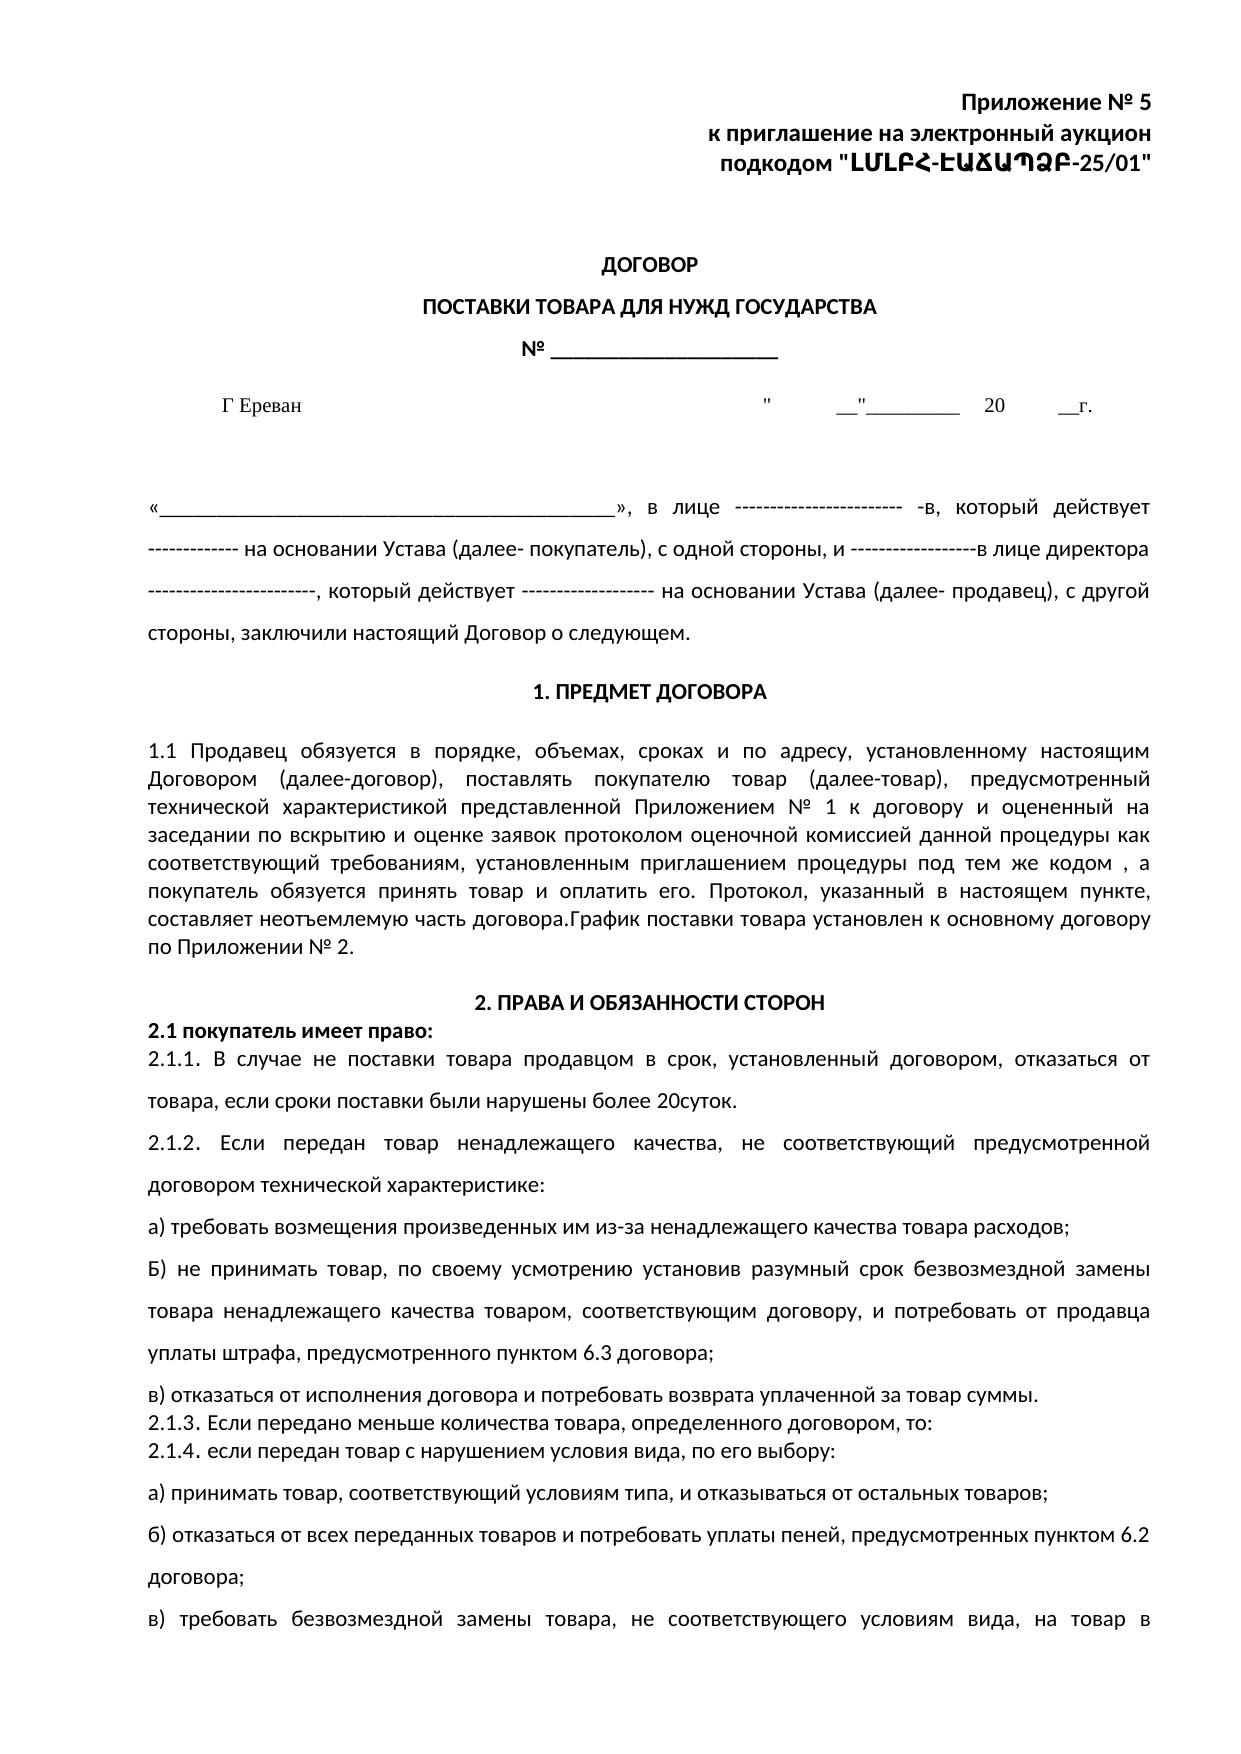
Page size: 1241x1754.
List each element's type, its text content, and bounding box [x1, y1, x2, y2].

list 2.1.4․ если передан товар с нарушением условия вида, по его выбору: [148, 1436, 1152, 1464]
text 2.1 покупатель имеет право: [148, 1016, 1152, 1044]
list 2.1.2․ Если передан товар ненадлежащего качества, не соответствующий предусмотренной договором технической характеристике: [148, 1128, 1152, 1198]
list Б) не принимать товар, по своему усмотрению установив разумный срок безвозмездной замены товара ненадлежащего качества товаром, соответствующим договору, и потребовать от продавца уплаты штрафа, предусмотренного пунктом 6.3 договора; [148, 1254, 1152, 1366]
list а) принимать товар, соответствующий условиям типа, и отказываться от остальных товаров; [148, 1478, 1152, 1506]
table_header Г Ереван [136, 393, 620, 434]
text ДОГОВОР [148, 251, 1152, 278]
text в) отказаться от исполнения договора и потребовать возврата уплаченной за товар суммы. [148, 1380, 1152, 1408]
text 2.1.3․ Если передано меньше количества товара, определенного договором, то: [148, 1408, 1152, 1436]
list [148, 1604, 1152, 1632]
text ПОСТАВКИ ТОВАРА ДЛЯ НУЖД ГОСУДАРСТВА [148, 292, 1152, 321]
list 2.1.1․ В случае не поставки товара продавцом в срок, установленный договором, отказаться от товара, если сроки поставки были нарушены более 20суток. [148, 1044, 1152, 1114]
text подкодом "ԼՄԼԲՀ-ԷԱՃԱՊՁԲ-25/01" [177, 147, 1152, 178]
text 1.1 Продавец обязуется в порядке, объемах, сроках и по адресу, установленному настоящим Договором (далее-договор), поставлять покупателю товар (далее-товар), предусмотренный технической характеристикой представленной Приложением № 1 к договору и оцененный на заседании по вскрытию и оценке заявок протоколом оценочной комиссией данной процедуры как соответствующий требованиям, установленным приглашением процедуры под тем же кодом , а покупатель обязуется принять товар и оплатить его. Протокол, указанный в настоящем пункте, составляет неотъемлемую часть договора.График поставки товара установлен к основному договору по Приложении № 2. [148, 736, 1152, 960]
text «________________________________________», в лице ------------------------ -в, который действует ------------- на основании Устава (далее- покупатель), с одной стороны, и ------------------в лице директора ------------------------, который действует ------------------- на основании Устава (далее- продавец), с другой стороны, заключили настоящий Договор о следующем. [148, 492, 1152, 646]
list 2. ПРАВА И ОБЯЗАННОСТИ СТОРОН [148, 988, 1152, 1016]
table_header " __"_________ 20 __г. [620, 393, 1104, 434]
text к приглашение на электронный аукцион [177, 117, 1152, 147]
text 1. ПРЕДМЕТ ДОГОВОРА [148, 677, 1152, 705]
list а) требовать возмещения произведенных им из-за ненадлежащего качества товара расходов; [148, 1212, 1152, 1240]
text Приложение № 5 [148, 86, 1152, 117]
text № ____________________ [148, 334, 1152, 362]
list б) отказаться от всех переданных товаров и потребовать уплаты пеней, предусмотренных пунктом 6.2 договора; [148, 1520, 1152, 1590]
